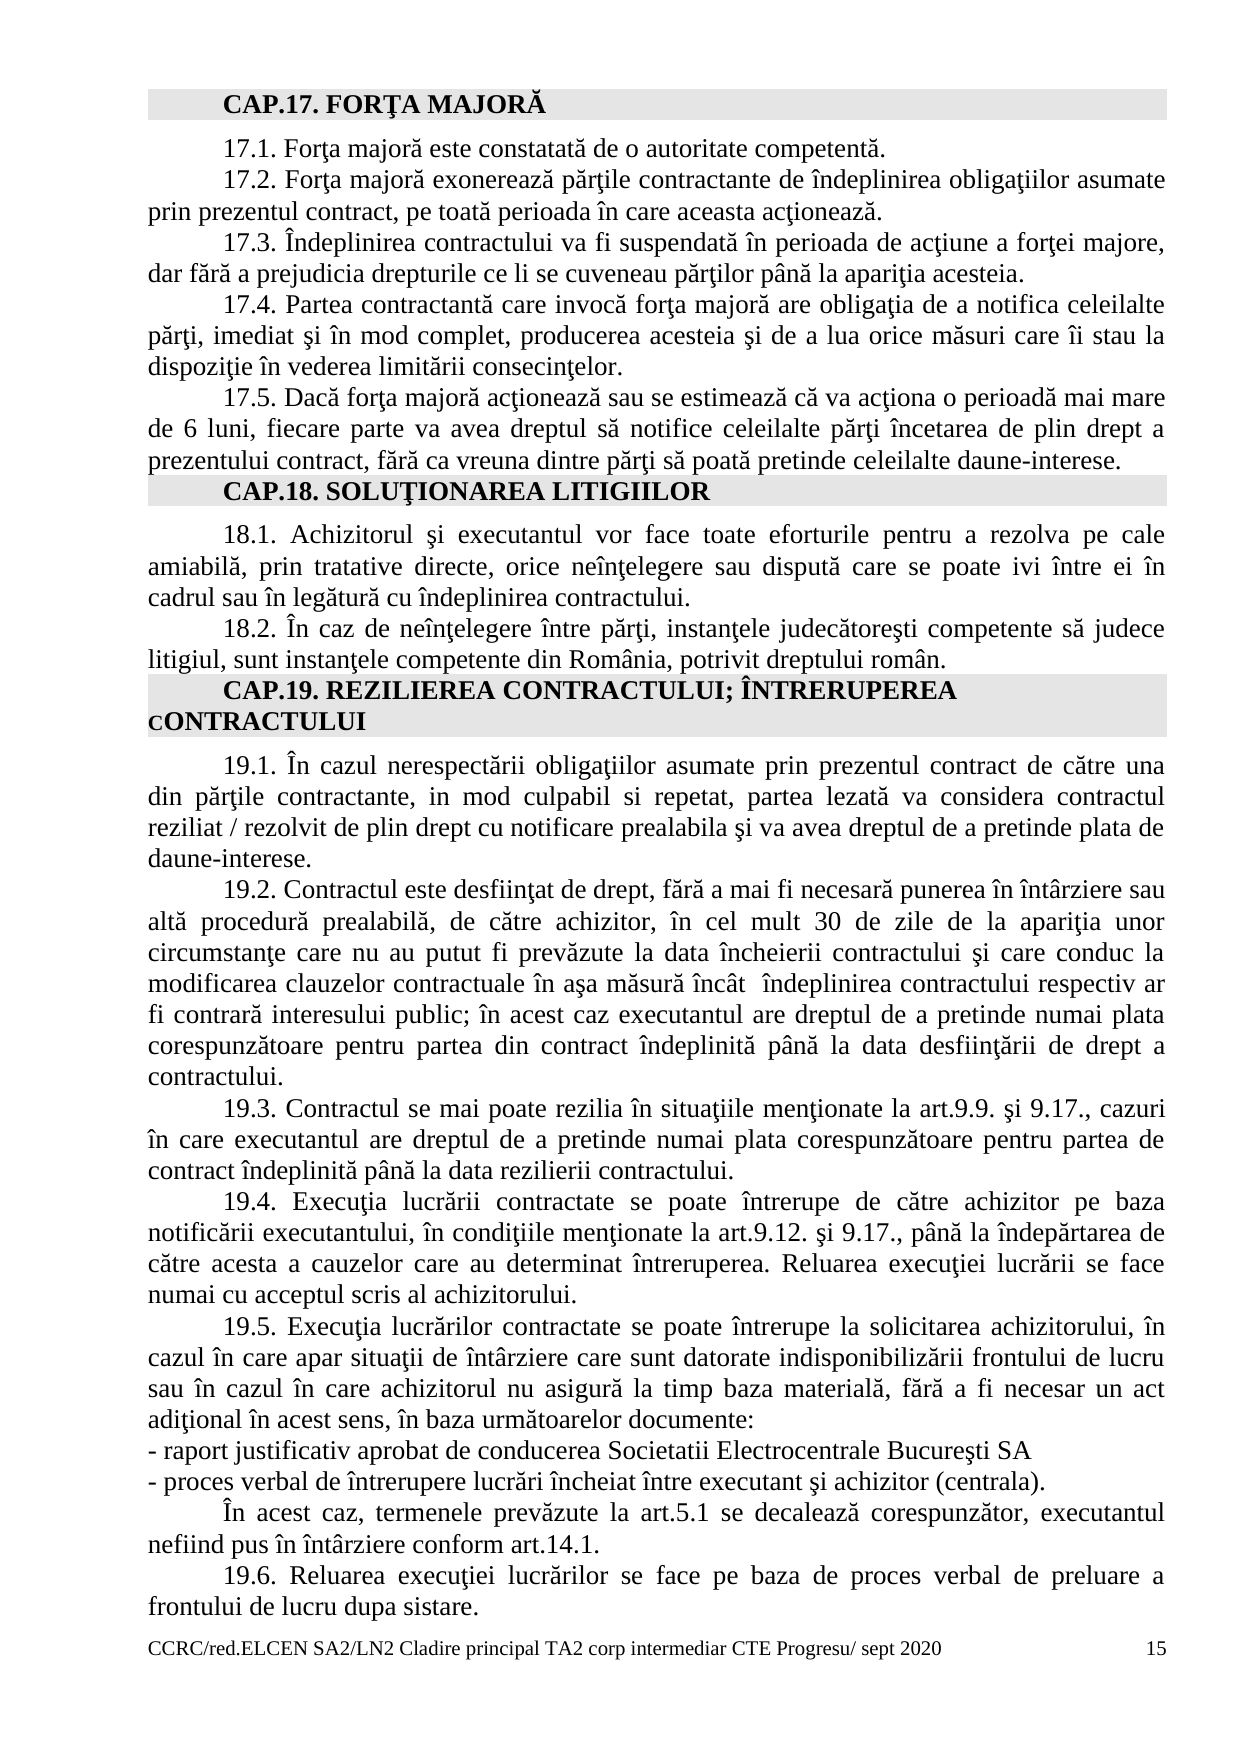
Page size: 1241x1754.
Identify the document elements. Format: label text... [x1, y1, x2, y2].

text 19.1. În cazul nerespectării obligaţiilor asumate prin prezentul contract de către una din părţile contractante, in mod culpabil si repetat, partea lezată va considera contractul reziliat / rezolvit de plin drept cu notificare prealabila şi va avea dreptul de a pretinde plata de daune-interese. [148, 749, 1167, 874]
text 17.3. Îndeplinirea contractului va fi suspendată în perioada de acţiune a forţei majore, dar fără a prejudicia drepturile ce li se cuveneau părţilor până la apariţia acesteia. [148, 226, 1167, 288]
text 17.2. Forţa majoră exonerează părţile contractante de îndeplinirea obligaţiilor asumate prin prezentul contract, pe toată perioada în care aceasta acţionează. [148, 163, 1167, 226]
subtitle CAP.19. REZILIEREA CONTRACTULUI; ÎNTRERUPEREA cONTRACTULUI [148, 674, 1167, 737]
text 19.5. Execuţia lucrărilor contractate se poate întrerupe la solicitarea achizitorului, în cazul în care apar situaţii de întârziere care sunt datorate indisponibilizării frontului de lucru sau în cazul în care achizitorul nu asigură la timp baza materială, fără a fi necesar un act adiţional în acest sens, în baza următoarelor documente: [148, 1310, 1167, 1434]
text 19.6. Reluarea execuţiei lucrărilor se face pe baza de proces verbal de preluare a frontului de lucru dupa sistare. [148, 1559, 1167, 1621]
text 17.1. Forţa majoră este constatată de o autoritate competentă. [148, 132, 1167, 163]
text 18.1. Achizitorul şi executantul vor face toate eforturile pentru a rezolva pe cale amiabilă, prin tratative directe, orice neînţelegere sau dispută care se poate ivi între ei în cadrul sau în legătură cu îndeplinirea contractului. [148, 518, 1167, 612]
subtitle CAP.17. FORŢA MAJORĂ [148, 89, 1167, 120]
text - raport justificativ aprobat de conducerea Societatii Electrocentrale Bucureşti SA [148, 1434, 1167, 1465]
text - proces verbal de întrerupere lucrări încheiat între executant şi achizitor (centrala). [148, 1465, 1167, 1497]
text 17.4. Partea contractantă care invocă forţa majoră are obligaţia de a notifica celeilalte părţi, imediat şi în mod complet, producerea acesteia şi de a lua orice măsuri care îi stau la dispoziţie în vederea limitării consecinţelor. [148, 288, 1167, 381]
text În acest caz, termenele prevăzute la art.5.1 se decalează corespunzător, executantul nefiind pus în întârziere conform art.14.1. [148, 1497, 1167, 1559]
text 18.2. În caz de neînţelegere între părţi, instanţele judecătoreşti competente să judece litigiul, sunt instanţele competente din România, potrivit dreptului român. [148, 612, 1167, 674]
subtitle CAP.18. SOLUŢIONAREA LITIGIILOR [148, 475, 1167, 506]
text 17.5. Dacă forţa majoră acţionează sau se estimează că va acţiona o perioadă mai mare de 6 luni, fiecare parte va avea dreptul să notifice celeilalte părţi încetarea de plin drept a prezentului contract, fără ca vreuna dintre părţi să poată pretinde celeilalte daune-interese. [148, 381, 1167, 475]
text 19.3. Contractul se mai poate rezilia în situaţiile menţionate la art.9.9. şi 9.17., cazuri în care executantul are dreptul de a pretinde numai plata corespunzătoare pentru partea de contract îndeplinită până la data rezilierii contractului. [148, 1092, 1167, 1185]
text 19.2. Contractul este desfiinţat de drept, fără a mai fi necesară punerea în întârziere sau altă procedură prealabilă, de către achizitor, în cel mult 30 de zile de la apariţia unor circumstanţe care nu au putut fi prevăzute la data încheierii contractului şi care conduc la modificarea clauzelor contractuale în aşa măsură încât îndeplinirea contractului respectiv ar fi contrară interesului public; în acest caz executantul are dreptul de a pretinde numai plata corespunzătoare pentru partea din contract îndeplinită până la data desfiinţării de drept a contractului. [148, 874, 1167, 1092]
text 19.4. Execuţia lucrării contractate se poate întrerupe de către achizitor pe baza notificării executantului, în condiţiile menţionate la art.9.12. şi 9.17., până la îndepărtarea de către acesta a cauzelor care au determinat întreruperea. Reluarea execuţiei lucrării se face numai cu acceptul scris al achizitorului. [148, 1185, 1167, 1310]
